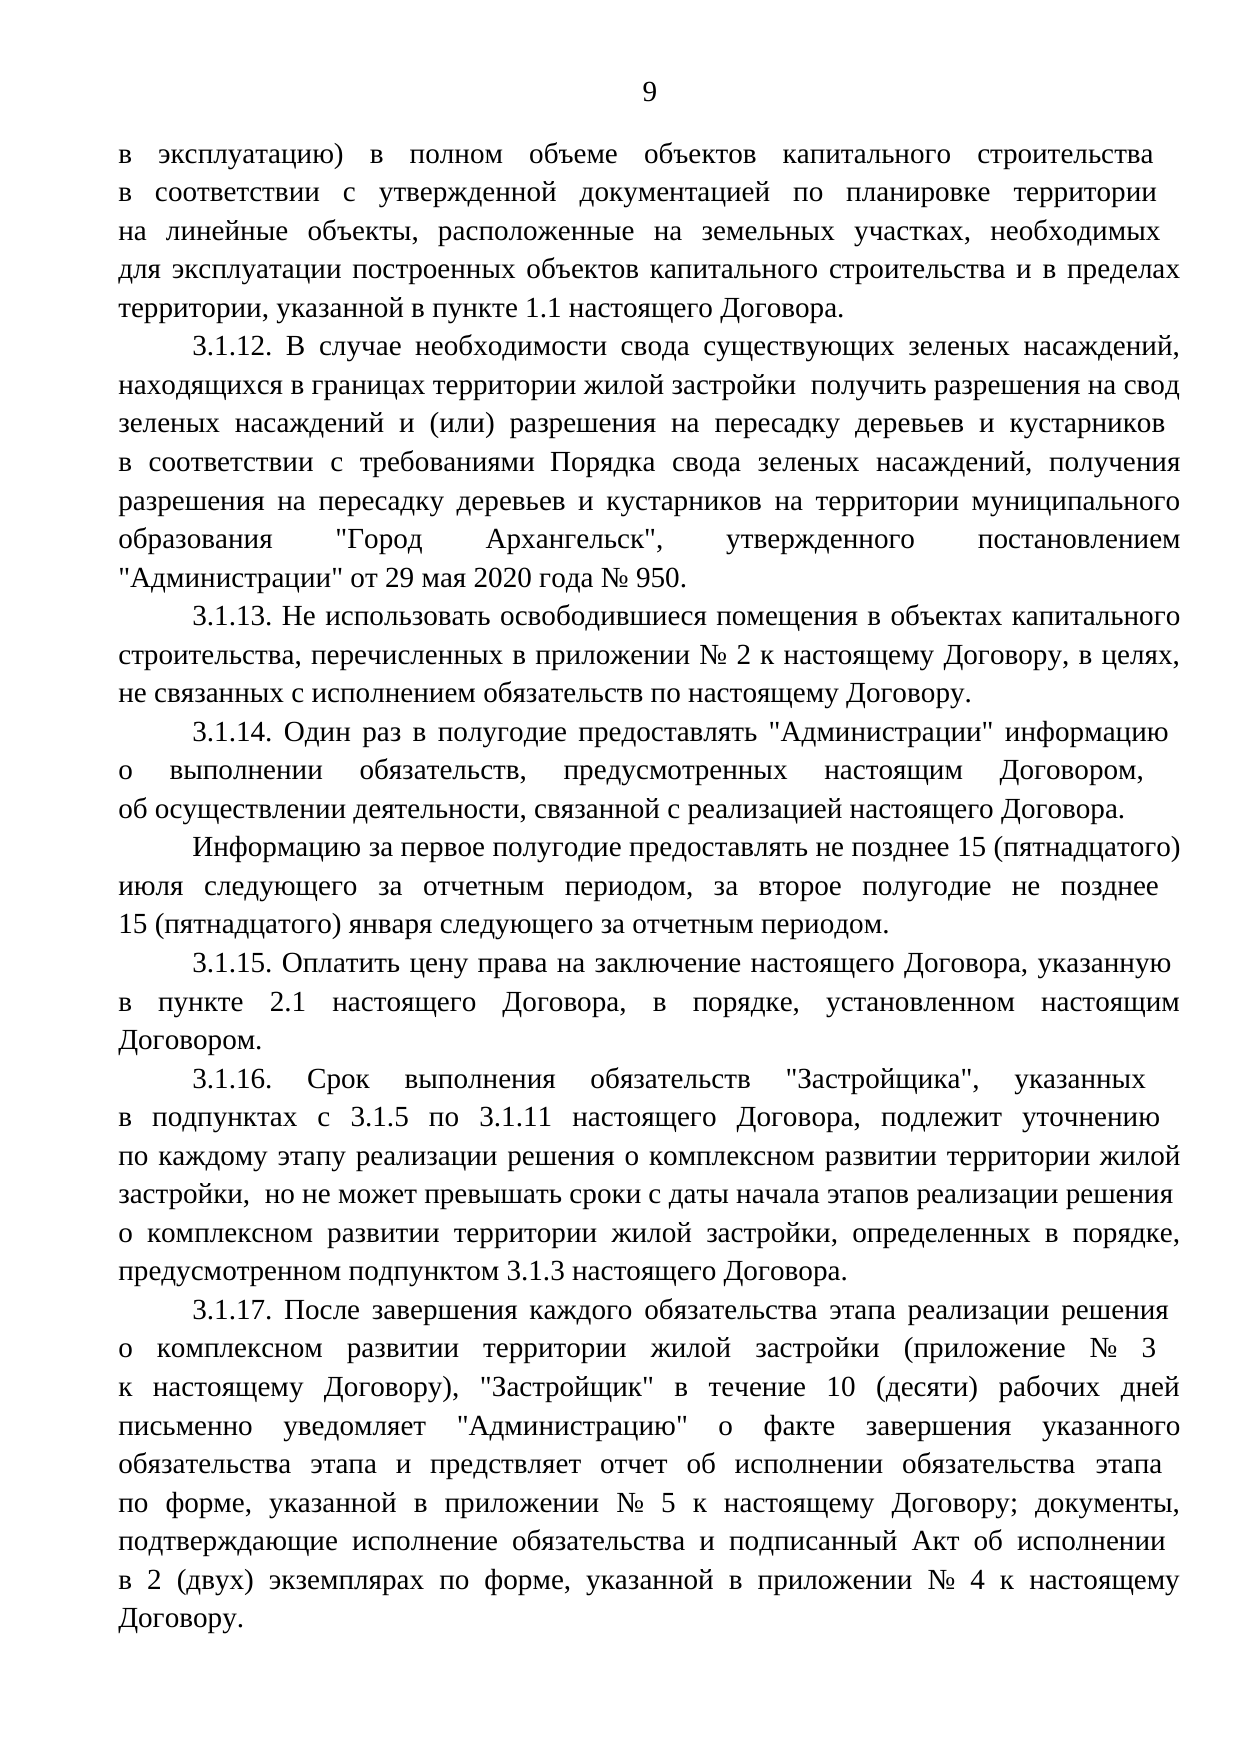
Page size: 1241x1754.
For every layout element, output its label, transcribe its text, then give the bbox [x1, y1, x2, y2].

text 3.1.14. Один раз в полугодие предоставлять "Администрации" информацию о выполнении обязательств, предусмотренных настоящим Договором, об осуществлении деятельности, связанной с реализацией настоящего Договора. [118, 714, 1181, 824]
text Информацию за первое полугодие предоставлять не позднее 15 (пятнадцатого) июля следующего за отчетным периодом, за второе полугодие не позднее 15 (пятнадцатого) января следующего за отчетным периодом. [118, 829, 1181, 940]
text 3.1.15. Оплатить цену права на заключение настоящего Договора, указанную в пункте 2.1 настоящего Договора, в порядке, установленном настоящим Договором. [118, 945, 1181, 1056]
text 3.1.17. После завершения каждого обязательства этапа реализации решения о комплексном развитии территории жилой застройки (приложение № 3 к настоящему Договору), "Застройщик" в течение 10 (десяти) рабочих дней письменно уведомляет "Администрацию" о факте завершения указанного обязательства этапа и предствляет отчет об исполнении обязательства этапа по форме, указанной в приложении № 5 к настоящему Договору; документы, подтверждающие исполнение обязательства и подписанный Акт об исполнении в 2 (двух) экземплярах по форме, указанной в приложении № 4 к настоящему Договору. [118, 1292, 1181, 1634]
text 3.1.12. В случае необходимости свода существующих зеленых насаждений, находящихся в границах территории жилой застройки получить разрешения на свод зеленых насаждений и (или) разрешения на пересадку деревьев и кустарников в соответствии с требованиями Порядка свода зеленых насаждений, получения разрешения на пересадку деревьев и кустарников на территории муниципального образования "Город Архангельск", утвержденного постановлением "Администрации" от 29 мая 2020 года № 950. [118, 328, 1181, 593]
text 3.1.13. Не использовать освободившиеся помещения в объектах капитального строительства, перечисленных в приложении № 2 к настоящему Договору, в целях, не связанных с исполнением обязательств по настоящему Договору. [118, 598, 1181, 709]
text 3.1.16. Срок выполнения обязательств "Застройщика", указанных в подпунктах с 3.1.5 по 3.1.11 настоящего Договора, подлежит уточнению по каждому этапу реализации решения о комплексном развитии территории жилой застройки, но не может превышать сроки с даты начала этапов реализации решения о комплексном развитии территории жилой застройки, определенных в порядке, предусмотренном подпунктом 3.1.3 настоящего Договора. [118, 1061, 1181, 1287]
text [118, 136, 1181, 323]
